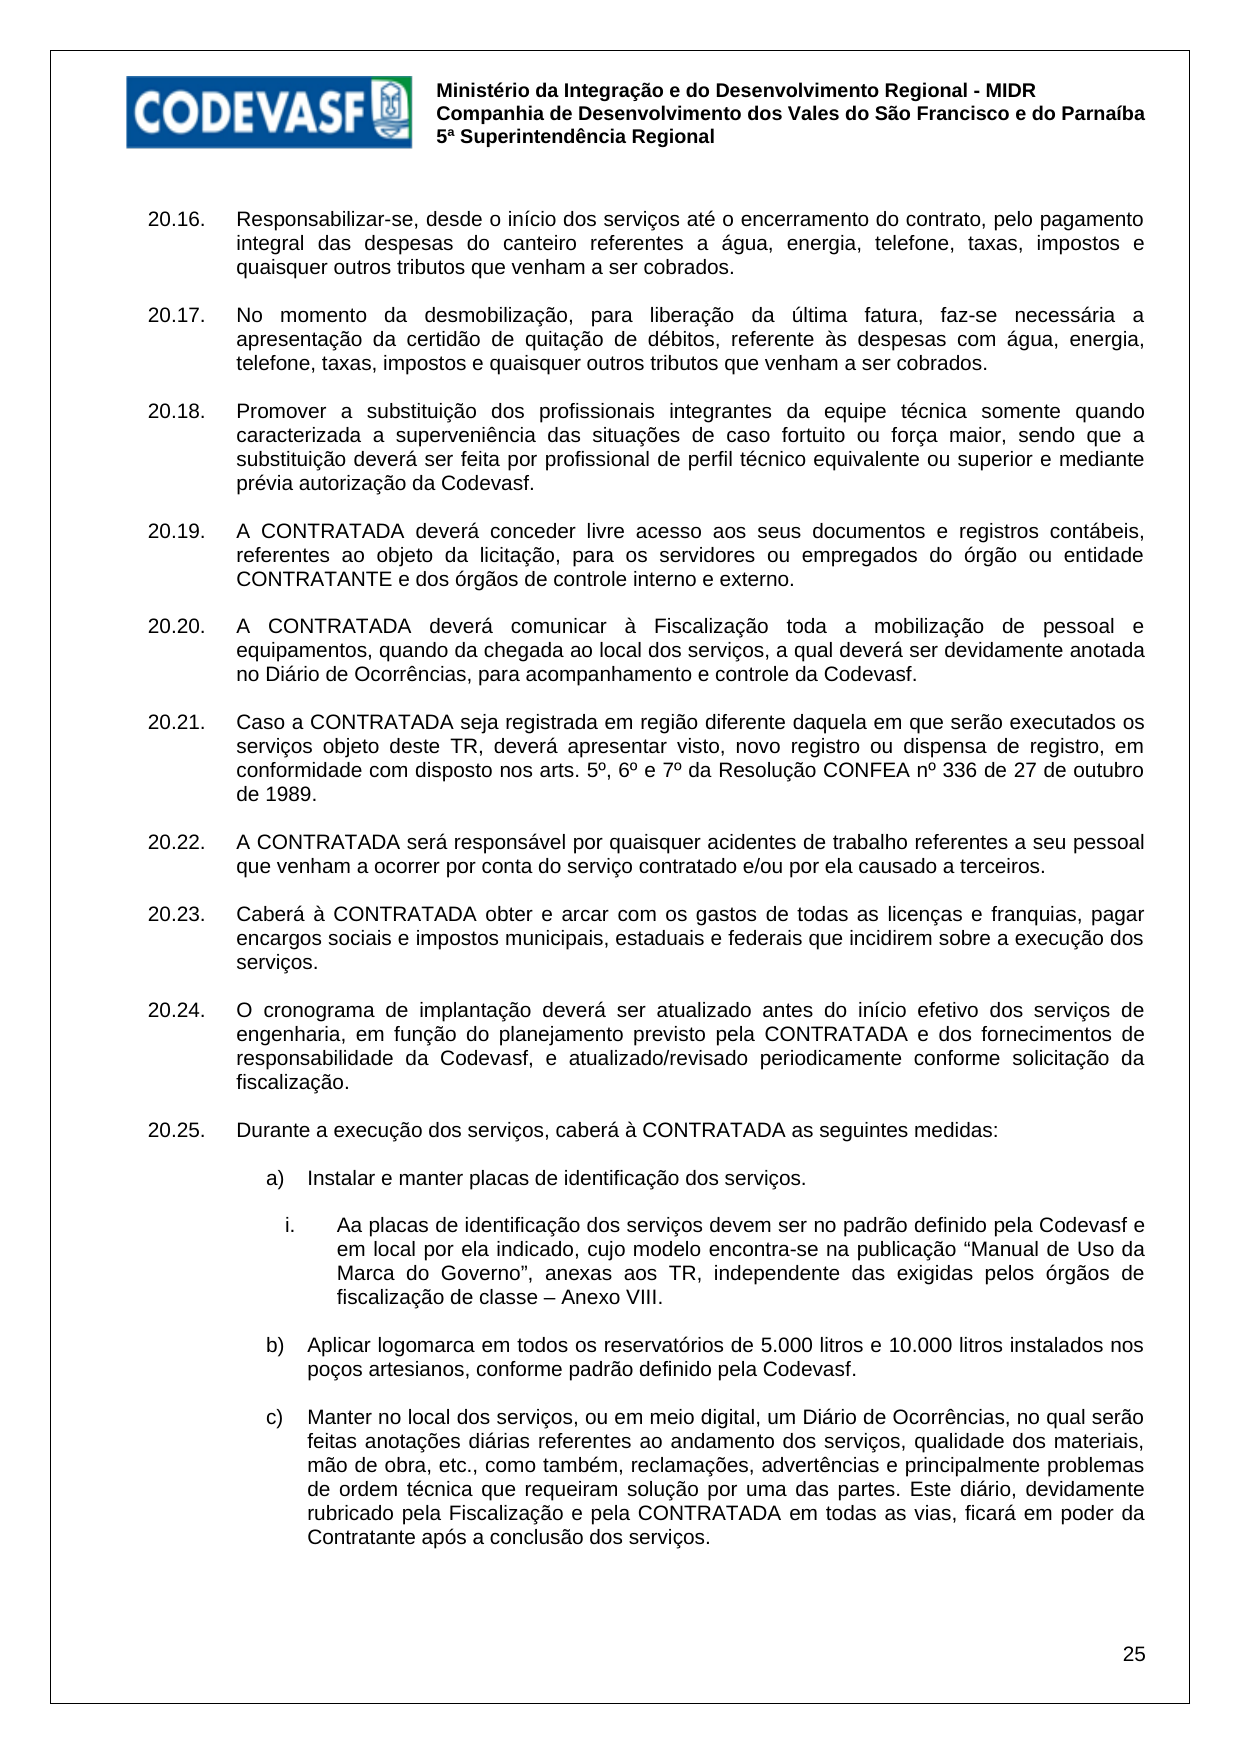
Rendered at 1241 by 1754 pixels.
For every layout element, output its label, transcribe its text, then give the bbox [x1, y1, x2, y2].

subtitle Aplicar logomarca em todos os reservatórios de 5.000 litros e 10.000 litros instalados nos poços artesianos, conforme padrão definido pela Codevasf. [266, 1333, 1146, 1381]
subtitle O cronograma de implantação deverá ser atualizado antes do início efetivo dos serviços de engenharia, em função do planejamento previsto pela CONTRATADA e dos fornecimentos de responsabilidade da Codevasf, e atualizado/revisado periodicamente conforme solicitação da fiscalização. [148, 998, 1146, 1093]
subtitle Aa placas de identificação dos serviços devem ser no padrão definido pela Codevasf e em local por ela indicado, cujo modelo encontra-se na publicação “Manual de Uso da Marca do Governo”, anexas aos TR, independente das exigidas pelos órgãos de fiscalização de classe – Anexo VIII. [295, 1213, 1146, 1309]
subtitle Responsabilizar-se, desde o início dos serviços até o encerramento do contrato, pelo pagamento integral das despesas do canteiro referentes a água, energia, telefone, taxas, impostos e quaisquer outros tributos que venham a ser cobrados. [148, 207, 1146, 279]
subtitle Manter no local dos serviços, ou em meio digital, um Diário de Ocorrências, no qual serão feitas anotações diárias referentes ao andamento dos serviços, qualidade dos materiais, mão de obra, etc., como também, reclamações, advertências e principalmente problemas de ordem técnica que requeiram solução por uma das partes. Este diário, devidamente rubricado pela Fiscalização e pela CONTRATADA em todas as vias, ficará em poder da Contratante após a conclusão dos serviços. [266, 1405, 1146, 1549]
picture [126, 76, 414, 151]
subtitle A CONTRATADA deverá comunicar à Fiscalização toda a mobilização de pessoal e equipamentos, quando da chegada ao local dos serviços, a qual deverá ser devidamente anotada no Diário de Ocorrências, para acompanhamento e controle da Codevasf. [148, 614, 1146, 686]
subtitle Caso a CONTRATADA seja registrada em região diferente daquela em que serão executados os serviços objeto deste TR, deverá apresentar visto, novo registro ou dispensa de registro, em conformidade com disposto nos arts. 5º, 6º e 7º da Resolução CONFEA nº 336 de 27 de outubro de 1989. [148, 710, 1146, 806]
subtitle Caberá à CONTRATADA obter e arcar com os gastos de todas as licenças e franquias, pagar encargos sociais e impostos municipais, estaduais e federais que incidirem sobre a execução dos serviços. [148, 902, 1146, 974]
subtitle Promover a substituição dos profissionais integrantes da equipe técnica somente quando caracterizada a superveniência das situações de caso fortuito ou força maior, sendo que a substituição deverá ser feita por profissional de perfil técnico equivalente ou superior e mediante prévia autorização da Codevasf. [148, 399, 1146, 494]
subtitle Durante a execução dos serviços, caberá à CONTRATADA as seguintes medidas: [148, 1117, 1146, 1141]
subtitle A CONTRATADA deverá conceder livre acesso aos seus documentos e registros contábeis, referentes ao objeto da licitação, para os servidores ou empregados do órgão ou entidade CONTRATANTE e dos órgãos de controle interno e externo. [148, 518, 1146, 590]
subtitle No momento da desmobilização, para liberação da última fatura, faz-se necessária a apresentação da certidão de quitação de débitos, referente às despesas com água, energia, telefone, taxas, impostos e quaisquer outros tributos que venham a ser cobrados. [148, 303, 1146, 375]
subtitle Instalar e manter placas de identificação dos serviços. [266, 1165, 1146, 1189]
subtitle A CONTRATADA será responsável por quaisquer acidentes de trabalho referentes a seu pessoal que venham a ocorrer por conta do serviço contratado e/ou por ela causado a terceiros. [148, 830, 1146, 878]
